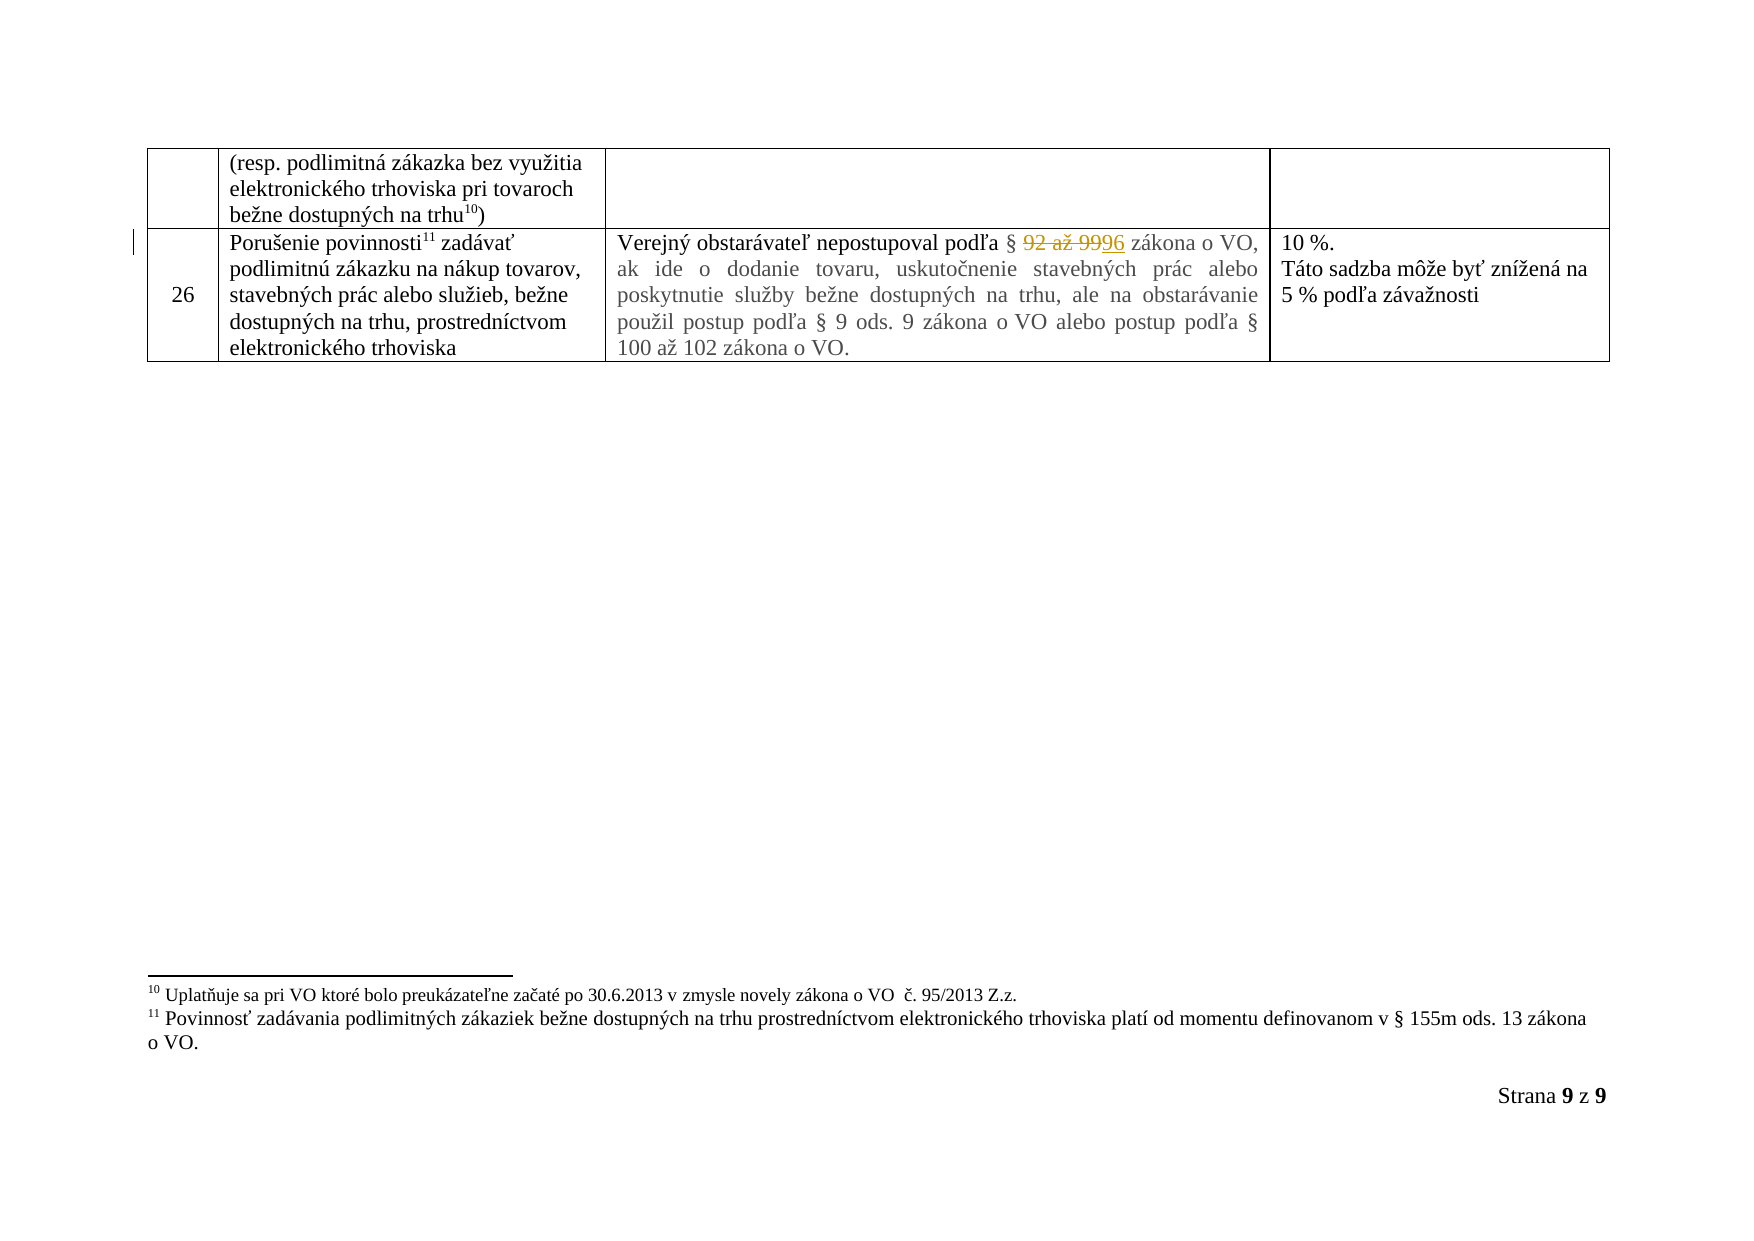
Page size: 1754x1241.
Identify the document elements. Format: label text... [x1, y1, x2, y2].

table_cell Verejný obstarávateľ nepostupoval podľa § zákona o VO, ak ide o dodanie tovaru, uskutočnenie stavebných prác alebo poskytnutie služby bežne dostupných na trhu, ale na obstarávanie použil postup podľa § 9 ods. 9 zákona o VO alebo postup podľa § 100 až 102 zákona o VO. [606, 229, 1269, 361]
table_cell 10 %. Táto sadzba môže byť znížená na 5 % podľa závažnosti [1271, 229, 1609, 361]
table_cell 26 [148, 229, 218, 361]
table_cell 25 [148, 149, 218, 228]
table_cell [606, 149, 1269, 228]
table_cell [1271, 149, 1609, 228]
table_cell Porušenie povinnosti zadávať podlimitnú zákazku na nákup tovarov, stavebných prác alebo služieb, bežne dostupných na trhu, prostredníctvom elektronického trhoviska [219, 229, 605, 361]
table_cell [219, 149, 605, 228]
